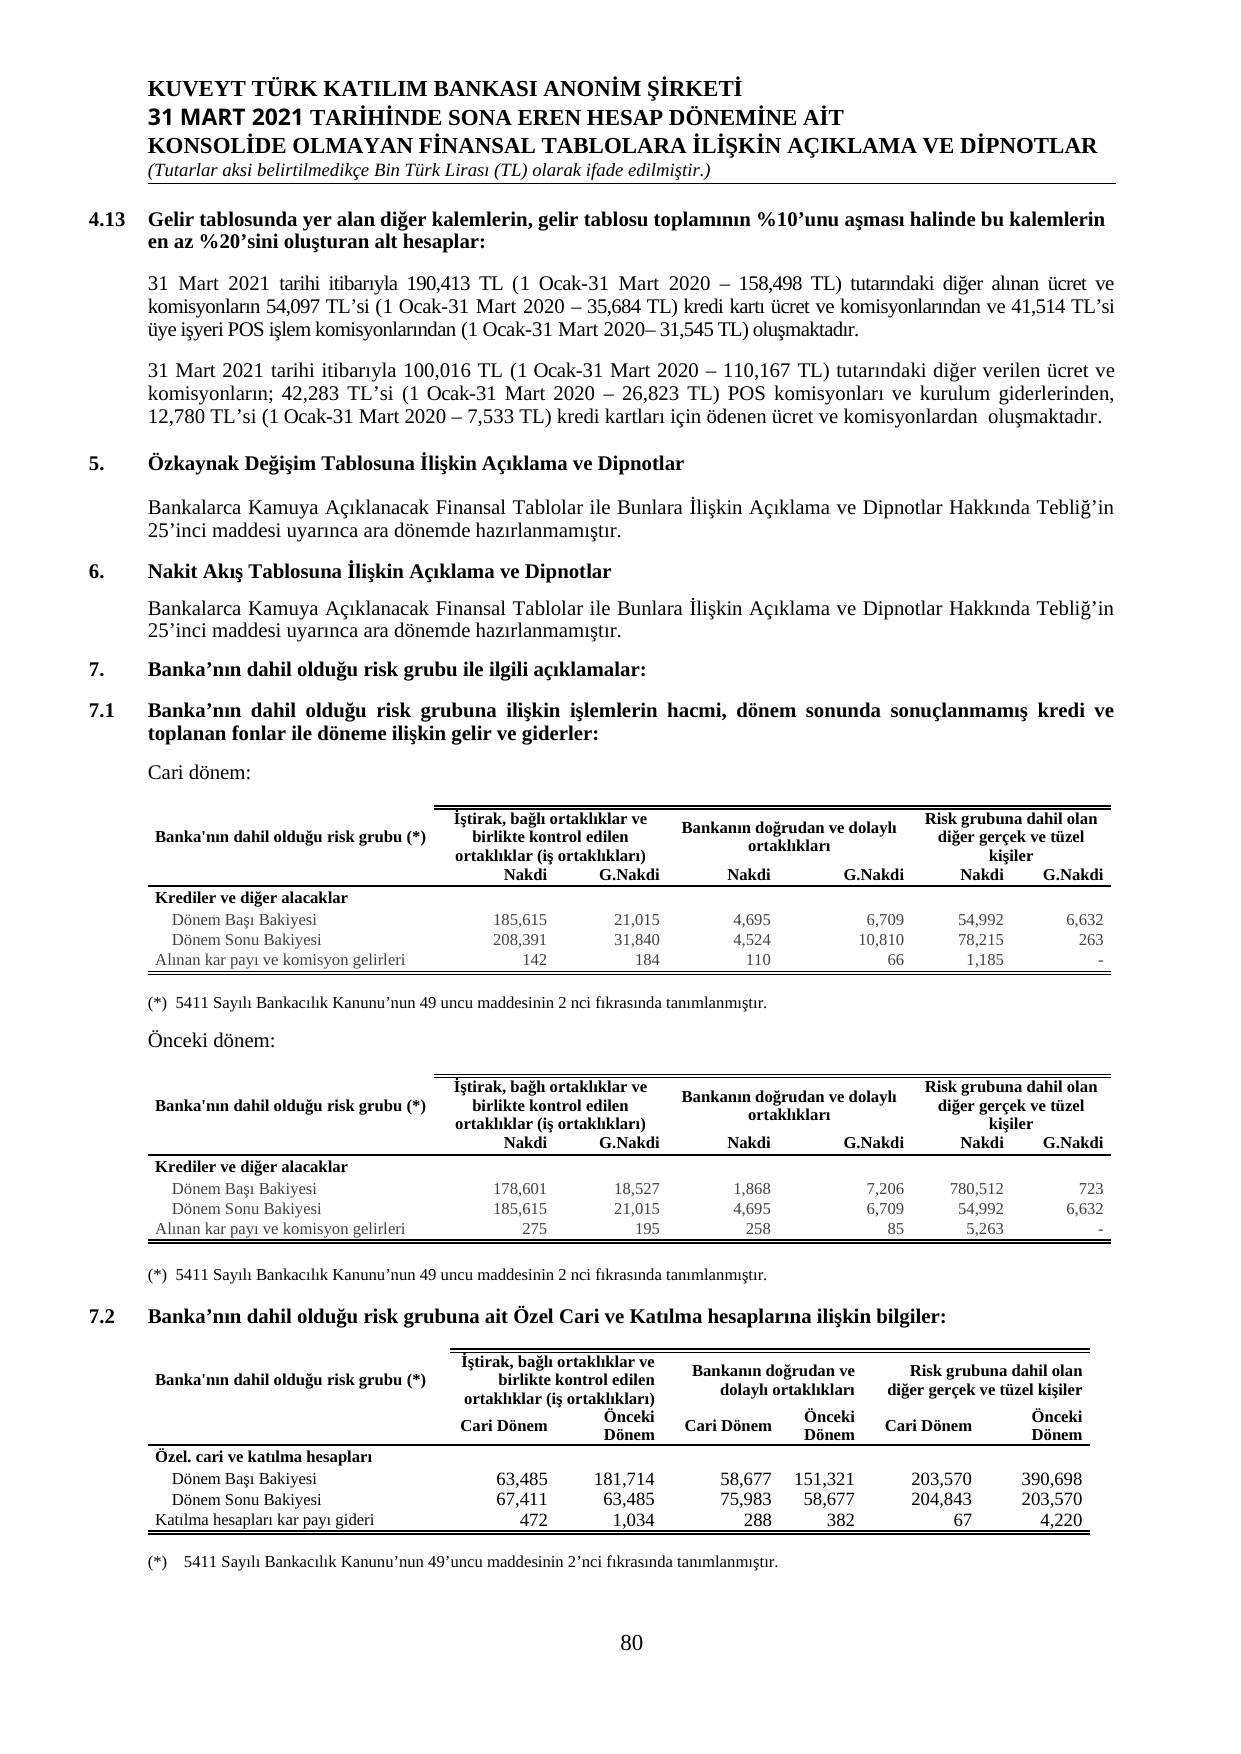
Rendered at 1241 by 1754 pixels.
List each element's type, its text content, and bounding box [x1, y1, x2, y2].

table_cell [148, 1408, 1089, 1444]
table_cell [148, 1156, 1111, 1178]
text Cari dönem: [148, 761, 1116, 784]
text (*) 5411 Sayılı Bankacılık Kanunu’nun 49’uncu maddesinin 2’nci fıkrasında tanımlanmıştır. [148, 1553, 1116, 1571]
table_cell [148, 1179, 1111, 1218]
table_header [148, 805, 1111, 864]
text (*) 5411 Sayılı Bankacılık Kanunu’nun 49 uncu maddesinin 2 nci fıkrasında tanımlanmıştır. [148, 994, 1116, 1013]
text 7.1 Banka’nın dahil olduğu risk grubuna ilişkin işlemlerin hacmi, dönem sonunda sonuçlanmamış kredi ve toplanan fonlar ile döneme ilişkin gelir ve giderler: [89, 699, 1116, 745]
text 31 Mart 2021 tarihi itibarıyla 100,016 TL (1 Ocak-31 Mart 2020 – 110,167 TL) tutarındaki diğer verilen ücret ve komisyonların; 42,283 TL’si (1 Ocak-31 Mart 2020 – 26,823 TL) POS komisyonları ve kurulum giderlerinden, 12,780 TL’si (1 Ocak-31 Mart 2020 – 7,533 TL) kredi kartları için ödenen ücret ve komisyonlardan oluşmaktadır. [148, 359, 1116, 428]
text Önceki dönem: [148, 1029, 1116, 1052]
text 5. Özkaynak Değişim Tablosuna İlişkin Açıklama ve Dipnotlar [89, 452, 1096, 475]
text (*) 5411 Sayılı Bankacılık Kanunu’nun 49 uncu maddesinin 2 nci fıkrasında tanımlanmıştır. [148, 1265, 1116, 1283]
text Bankalarca Kamuya Açıklanacak Finansal Tablolar ile Bunlara İlişkin Açıklama ve Dipnotlar Hakkında Tebliğ’in 25’inci maddesi uyarınca ara dönemde hazırlanmamıştır. [148, 496, 1116, 542]
text 4.13 Gelir tablosunda yer alan diğer kalemlerin, gelir tablosu toplamının %10’unu aşması halinde bu kalemlerin en az %20’sini oluşturan alt hesaplar: [89, 208, 1116, 253]
text 7. Banka’nın dahil olduğu risk grubu ile ilgili açıklamalar: [89, 658, 1116, 681]
text 31 Mart 2021 tarihi itibarıyla 190,413 TL (1 Ocak-31 Mart 2020 – 158,498 TL) tutarındaki diğer alınan ücret ve komisyonların 54,097 TL’si (1 Ocak-31 Mart 2020 – 35,684 TL) kredi kartı ücret ve komisyonlarından ve 41,514 TL’si üye işyeri POS işlem komisyonlarından (1 Ocak-31 Mart 2020– 31,545 TL) oluşmaktadır. [148, 273, 1116, 341]
text 6. Nakit Akış Tablosuna İlişkin Açıklama ve Dipnotlar [89, 560, 1096, 583]
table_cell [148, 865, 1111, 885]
text 7.2 Banka’nın dahil olduğu risk grubuna ait Özel Cari ve Katılma hesaplarına ilişkin bilgiler: [89, 1305, 1116, 1328]
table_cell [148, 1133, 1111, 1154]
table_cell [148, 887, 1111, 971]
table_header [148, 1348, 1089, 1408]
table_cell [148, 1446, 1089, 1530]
text Bankalarca Kamuya Açıklanacak Finansal Tablolar ile Bunlara İlişkin Açıklama ve Dipnotlar Hakkında Tebliğ’in 25’inci maddesi uyarınca ara dönemde hazırlanmamıştır. [148, 597, 1116, 642]
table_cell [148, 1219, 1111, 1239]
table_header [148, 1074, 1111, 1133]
